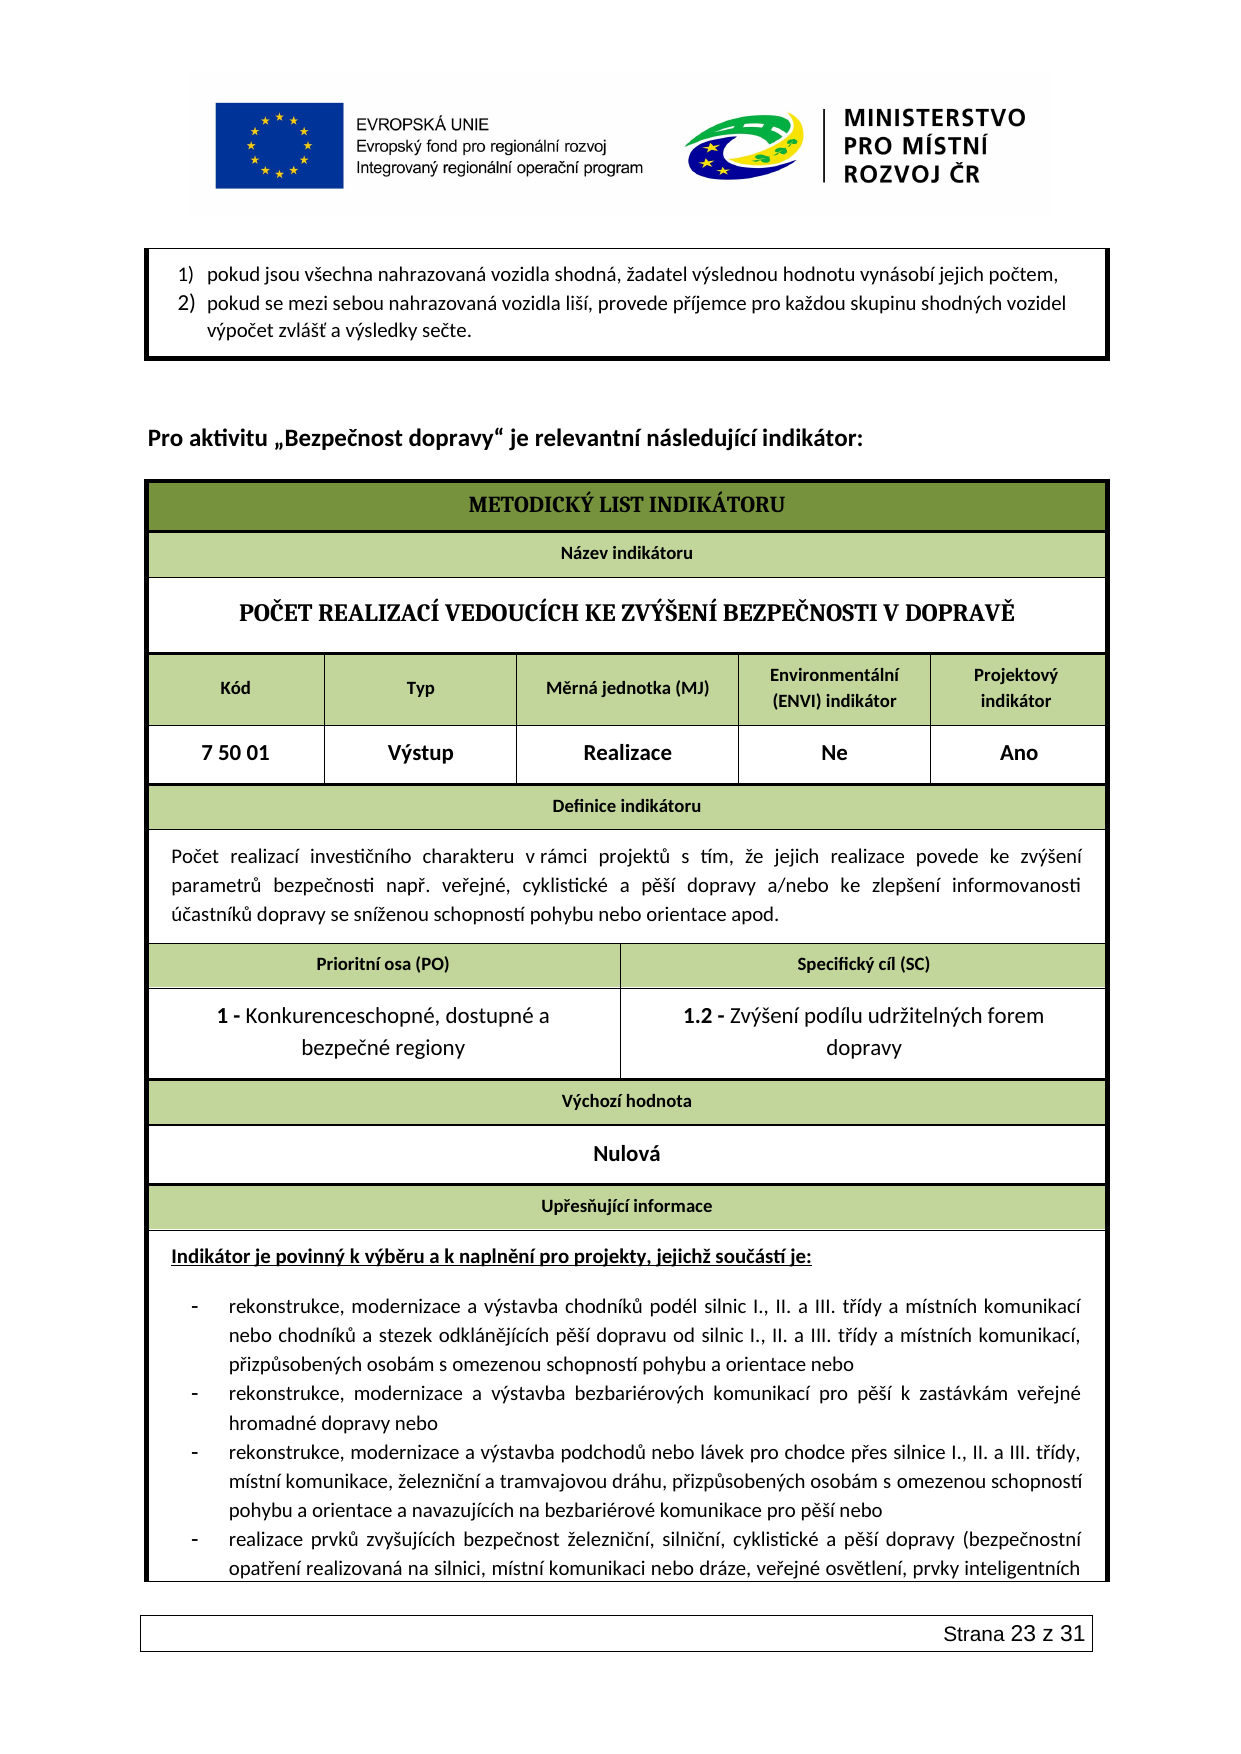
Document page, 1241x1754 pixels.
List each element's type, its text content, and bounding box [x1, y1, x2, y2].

table_cell Projektový indikátor [931, 655, 1105, 725]
table_cell Realizace [517, 726, 738, 783]
table_cell Upřesňující informace [149, 1186, 1105, 1229]
table_cell Počet realizací investičního charakteru v rámci projektů s tím, že jejich realizace povede ke zvýšení parametrů bezpečnosti např. veřejné, cyklistické a pěší dopravy a/nebo ke zlepšení informovanosti účastníků dopravy se sníženou schopností pohybu nebo orientace apod. [149, 830, 1105, 943]
table_cell Počet realizací vedoucích ke zvýšení bezpečnosti v dopravě [149, 578, 1105, 652]
table_cell Typ [325, 655, 516, 725]
table_cell Environmentální (ENVI) indikátor [739, 655, 930, 725]
table_cell 1 - Konkurenceschopné, dostupné a bezpečné regiony [149, 989, 620, 1077]
table_cell Ne [739, 726, 930, 783]
table_cell Měrná jednotka (MJ) [517, 655, 738, 725]
table_cell Výchozí hodnota [149, 1081, 1105, 1124]
table_cell Kód [149, 655, 324, 725]
table_cell Ano [931, 726, 1105, 783]
text Pro aktivitu „Bezpečnost dopravy“ je relevantní následující indikátor: [148, 423, 1092, 453]
table_cell Specifický cíl (SC) [621, 944, 1105, 987]
table_cell 7 50 01 [149, 726, 324, 783]
table_cell Výstup [325, 726, 516, 783]
table_cell Prioritní osa (PO) [149, 944, 620, 987]
table_cell Název indikátoru [149, 533, 1105, 577]
table_header METODICKÝ LIST INDIKÁTORU [149, 483, 1105, 530]
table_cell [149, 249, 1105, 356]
table_cell 1.2 - Zvýšení podílu udržitelných forem dopravy [621, 989, 1105, 1077]
table_cell Definice indikátoru [149, 786, 1105, 829]
table_cell Nulová [149, 1126, 1105, 1183]
picture [187, 73, 1053, 217]
